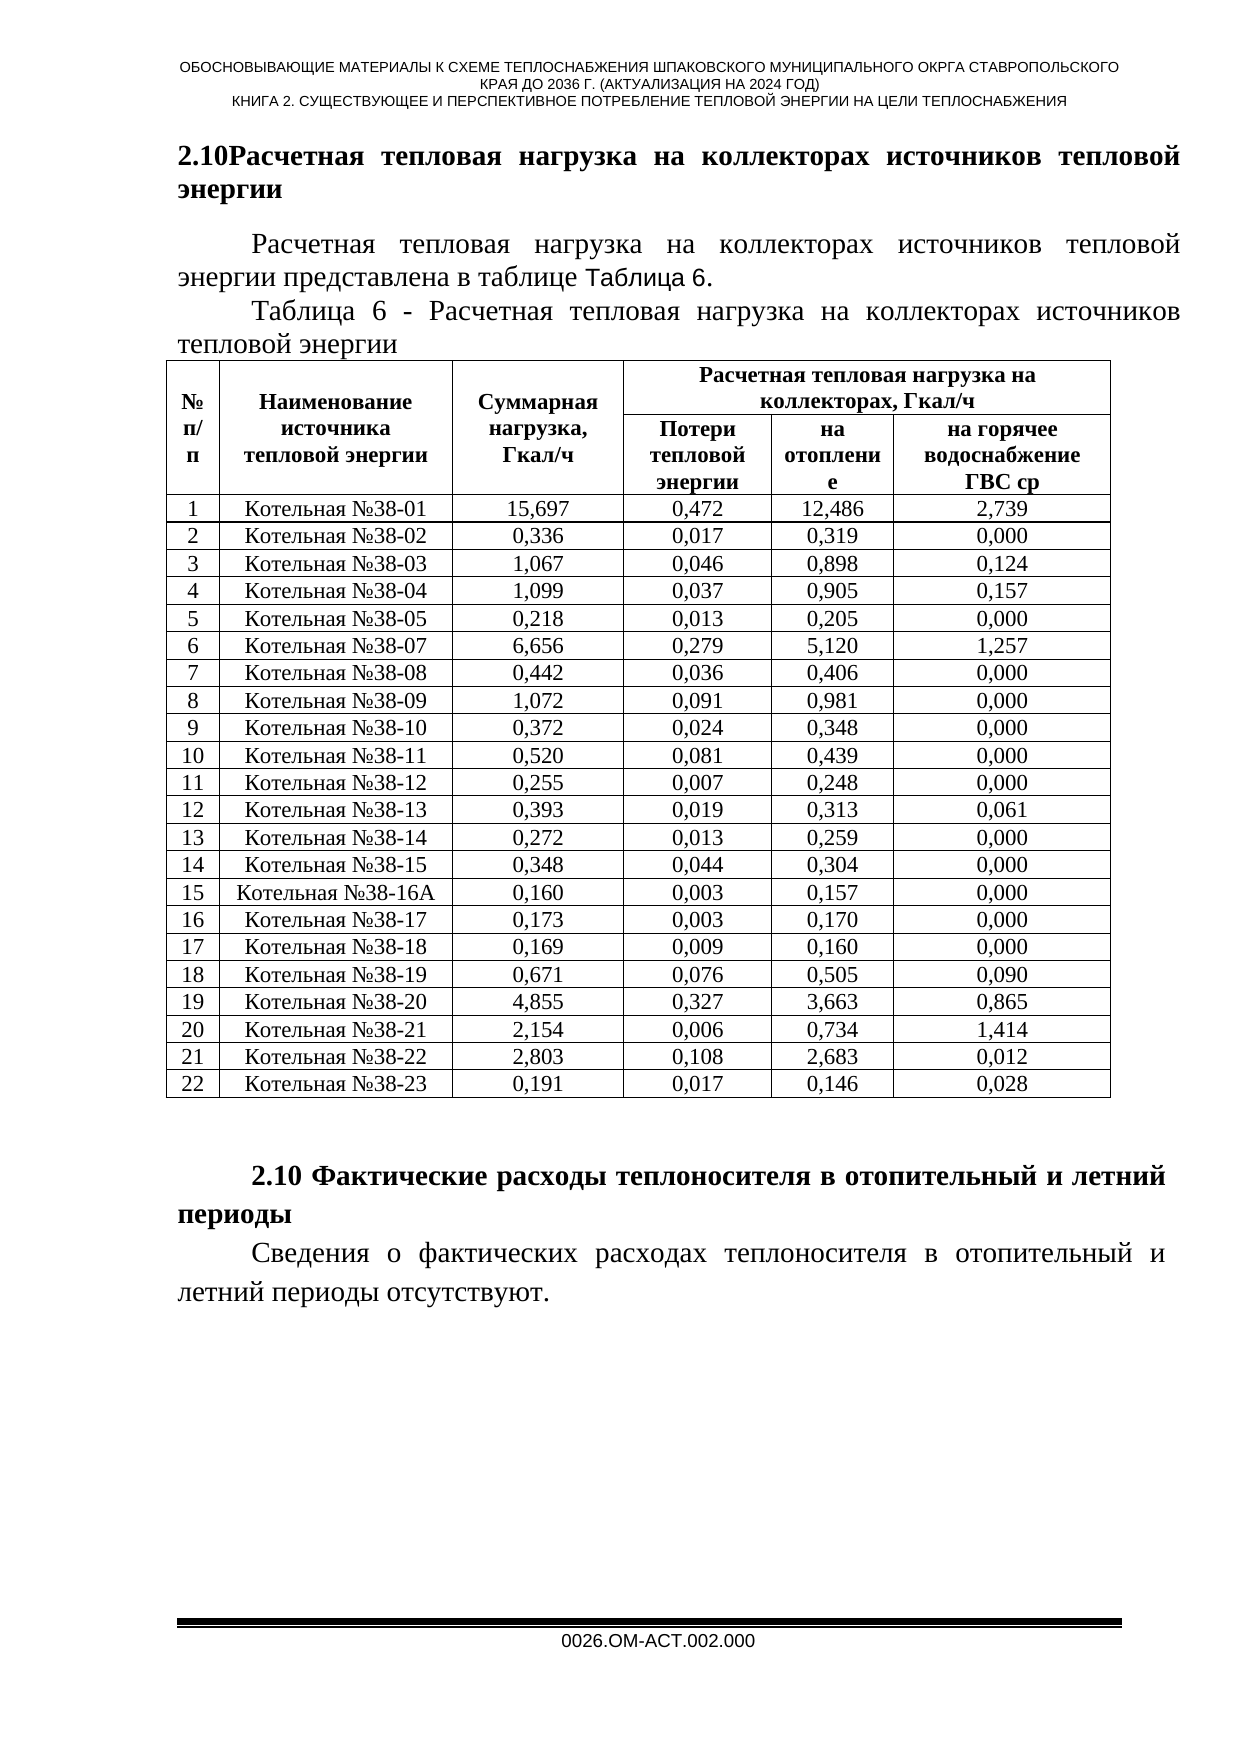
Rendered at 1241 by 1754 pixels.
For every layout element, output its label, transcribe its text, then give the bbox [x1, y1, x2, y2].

table_cell 0,017 [624, 1070, 771, 1097]
table_cell 4 [167, 577, 219, 604]
table_cell Котельная №38-21 [220, 1016, 452, 1042]
table_cell 0,003 [624, 879, 771, 905]
table_cell 0,170 [772, 906, 893, 932]
table_cell 20 [167, 1016, 219, 1042]
table_cell 0,393 [453, 796, 623, 823]
table_cell 17 [167, 934, 219, 960]
table_cell Котельная №38-07 [220, 632, 452, 658]
table_cell 1,099 [453, 577, 623, 604]
table_cell 0,000 [894, 742, 1110, 768]
text Таблица 6 - Расчетная тепловая нагрузка на коллекторах источников тепловой энергии [177, 293, 1181, 360]
table_cell 1,067 [453, 550, 623, 576]
table_cell 0,046 [624, 550, 771, 576]
table_cell 22 [167, 1070, 219, 1097]
table_cell 0,905 [772, 577, 893, 604]
table_cell 0,472 [624, 495, 771, 521]
table_cell Котельная №38-09 [220, 687, 452, 713]
table_cell 0,061 [894, 796, 1110, 823]
table_cell на горячее водоснабжение ГВС ср [894, 415, 1110, 494]
table_cell 0,024 [624, 714, 771, 741]
table_cell 5,120 [772, 632, 893, 658]
table_cell 0,000 [894, 714, 1110, 741]
table_cell Котельная №38-08 [220, 660, 452, 686]
table_cell 8 [167, 687, 219, 713]
table_cell 0,028 [894, 1070, 1110, 1097]
table_cell 7 [167, 660, 219, 686]
table_cell 0,003 [624, 906, 771, 932]
table_cell 0,013 [624, 824, 771, 850]
table_cell 1,414 [894, 1016, 1110, 1042]
table_cell 0,009 [624, 934, 771, 960]
table_cell 0,205 [772, 605, 893, 631]
table_cell 21 [167, 1043, 219, 1069]
table_cell 13 [167, 824, 219, 850]
table_cell 0,000 [894, 523, 1110, 549]
table_cell 0,348 [772, 714, 893, 741]
table_cell 2,739 [894, 495, 1110, 521]
table_cell 0,000 [894, 605, 1110, 631]
table_cell Котельная №38-01 [220, 495, 452, 521]
subtitle 2.10Расчетная тепловая нагрузка на коллекторах источников тепловой энергии [177, 138, 1181, 205]
table_cell Потери тепловой энергии [624, 415, 771, 494]
table_cell 0,000 [894, 687, 1110, 713]
table_cell 0,520 [453, 742, 623, 768]
table_cell 0,124 [894, 550, 1110, 576]
table_cell 0,146 [772, 1070, 893, 1097]
table_cell Котельная №38-12 [220, 769, 452, 795]
table_header Суммарная нагрузка, Гкал/ч [453, 361, 623, 494]
table_cell 0,313 [772, 796, 893, 823]
table_cell 6 [167, 632, 219, 658]
table_cell 0,173 [453, 906, 623, 932]
table_cell Котельная №38-23 [220, 1070, 452, 1097]
table_cell 6,656 [453, 632, 623, 658]
table_cell 2,154 [453, 1016, 623, 1042]
table_cell Котельная №38-03 [220, 550, 452, 576]
table_cell 0,259 [772, 824, 893, 850]
table_header № п/п [167, 361, 219, 494]
table_cell 5 [167, 605, 219, 631]
table_cell 0,348 [453, 851, 623, 878]
table_cell 0,006 [624, 1016, 771, 1042]
table_cell 0,336 [453, 523, 623, 549]
table_header Наименование источника тепловой энергии [220, 361, 452, 494]
table_cell 0,090 [894, 961, 1110, 987]
table_cell Котельная №38-13 [220, 796, 452, 823]
table_cell 2 [167, 523, 219, 549]
table_cell 1 [167, 495, 219, 521]
table_cell 0,000 [894, 879, 1110, 905]
table_cell Котельная №38-05 [220, 605, 452, 631]
table_cell 0,248 [772, 769, 893, 795]
table_cell 0,734 [772, 1016, 893, 1042]
table_cell 0,000 [894, 660, 1110, 686]
table_cell 0,000 [894, 824, 1110, 850]
table_cell Котельная №38-02 [220, 523, 452, 549]
table_cell Котельная №38-19 [220, 961, 452, 987]
table_cell Котельная №38-11 [220, 742, 452, 768]
table_cell 0,081 [624, 742, 771, 768]
table_cell 0,017 [624, 523, 771, 549]
table_cell 0,279 [624, 632, 771, 658]
table_cell 0,157 [772, 879, 893, 905]
table_cell 0,012 [894, 1043, 1110, 1069]
table_cell 0,898 [772, 550, 893, 576]
table_cell 0,439 [772, 742, 893, 768]
table_cell 0,319 [772, 523, 893, 549]
table_cell 15,697 [453, 495, 623, 521]
table_cell 16 [167, 906, 219, 932]
table_cell 0,160 [453, 879, 623, 905]
table_cell 1,072 [453, 687, 623, 713]
table_cell 10 [167, 742, 219, 768]
table_cell 0,671 [453, 961, 623, 987]
table_cell 12 [167, 796, 219, 823]
table_cell Котельная №38-10 [220, 714, 452, 741]
table_cell 0,013 [624, 605, 771, 631]
table_cell 0,000 [894, 851, 1110, 878]
table_cell 4,855 [453, 988, 623, 1014]
table_cell 0,372 [453, 714, 623, 741]
table_cell 0,304 [772, 851, 893, 878]
table_cell 0,076 [624, 961, 771, 987]
table_cell 0,091 [624, 687, 771, 713]
table_header Расчетная тепловая нагрузка на коллекторах, Гкал/ч [624, 361, 1110, 414]
table_cell 0,000 [894, 906, 1110, 932]
table_cell 0,036 [624, 660, 771, 686]
table_cell 0,108 [624, 1043, 771, 1069]
table_cell Котельная №38-16А [220, 879, 452, 905]
table_cell 0,160 [772, 934, 893, 960]
table_cell 14 [167, 851, 219, 878]
table_cell 12,486 [772, 495, 893, 521]
table_cell Котельная №38-17 [220, 906, 452, 932]
table_cell 15 [167, 879, 219, 905]
table_cell 0,981 [772, 687, 893, 713]
table_cell 1,257 [894, 632, 1110, 658]
table_cell 0,169 [453, 934, 623, 960]
table_cell 0,037 [624, 577, 771, 604]
table_cell 0,044 [624, 851, 771, 878]
table_cell Котельная №38-20 [220, 988, 452, 1014]
table_cell 2,683 [772, 1043, 893, 1069]
table_cell Котельная №38-14 [220, 824, 452, 850]
table_cell Котельная №38-22 [220, 1043, 452, 1069]
table_cell 0,218 [453, 605, 623, 631]
table_cell Котельная №38-15 [220, 851, 452, 878]
table_cell 2,803 [453, 1043, 623, 1069]
table_cell Котельная №38-18 [220, 934, 452, 960]
table_cell 0,019 [624, 796, 771, 823]
table_cell 0,000 [894, 934, 1110, 960]
subtitle 2.10 Фактические расходы теплоносителя в отопительный и летний периоды [177, 1158, 1166, 1230]
table_cell 0,442 [453, 660, 623, 686]
table_cell 19 [167, 988, 219, 1014]
table_cell 9 [167, 714, 219, 741]
table_cell 0,327 [624, 988, 771, 1014]
table_cell 3 [167, 550, 219, 576]
table_cell 0,406 [772, 660, 893, 686]
table_cell 0,505 [772, 961, 893, 987]
text Сведения о фактических расходах теплоносителя в отопительный и летний периоды отсутствуют. [177, 1235, 1166, 1307]
table_cell 11 [167, 769, 219, 795]
table_cell 3,663 [772, 988, 893, 1014]
table_cell 0,255 [453, 769, 623, 795]
table_cell 0,007 [624, 769, 771, 795]
table_cell Котельная №38-04 [220, 577, 452, 604]
table_cell 0,865 [894, 988, 1110, 1014]
table_cell на отопление [772, 415, 893, 494]
table_cell 0,272 [453, 824, 623, 850]
table_cell 18 [167, 961, 219, 987]
table_cell 0,157 [894, 577, 1110, 604]
table_cell 0,191 [453, 1070, 623, 1097]
table_cell 0,000 [894, 769, 1110, 795]
text Расчетная тепловая нагрузка на коллекторах источников тепловой энергии представлена в таблице Таблица 6. [177, 226, 1181, 293]
